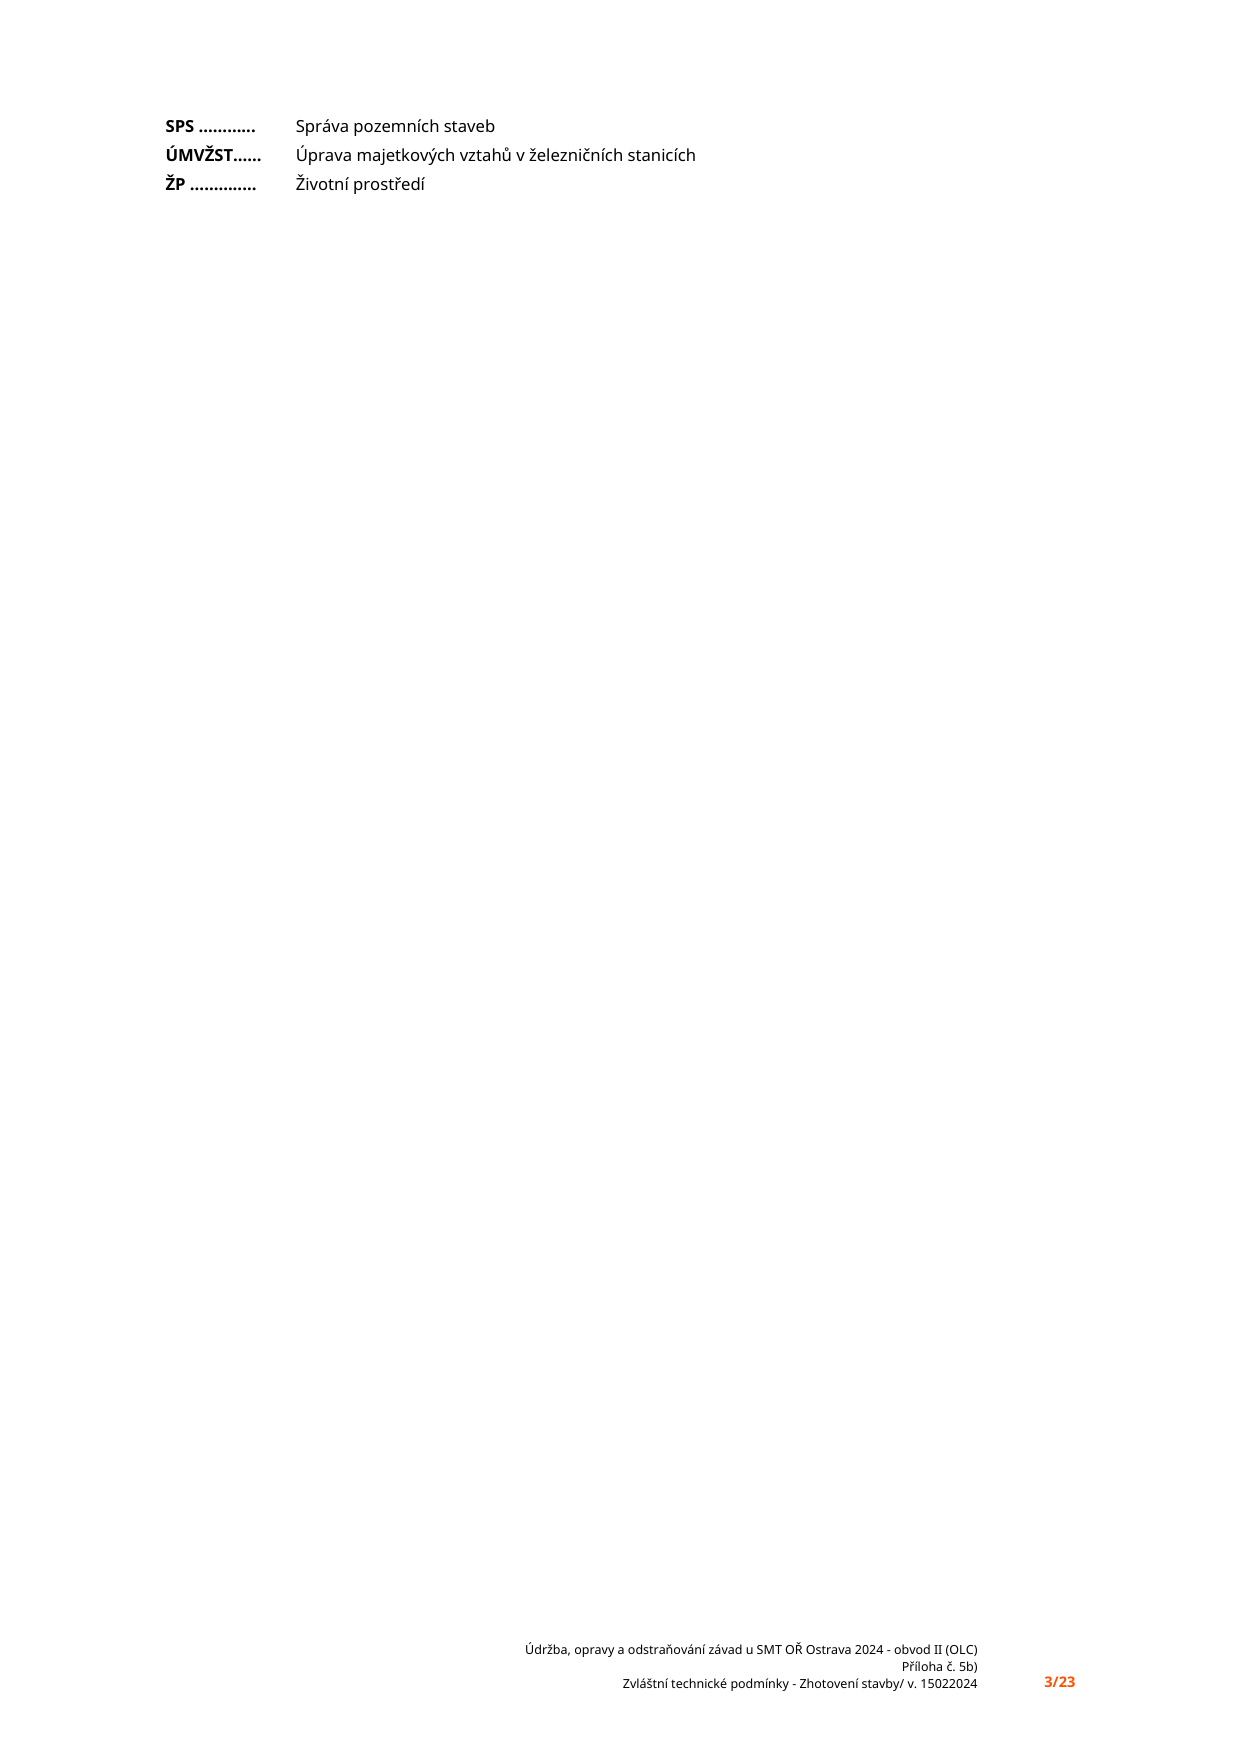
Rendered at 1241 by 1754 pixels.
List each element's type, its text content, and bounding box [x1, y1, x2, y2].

table_cell Správa pozemních staveb [296, 112, 1072, 141]
table_cell SPS ………... [165, 112, 296, 141]
table_cell Životní prostředí [296, 169, 1072, 198]
table_cell ŽP ………..... [165, 169, 296, 198]
table_cell Úprava majetkových vztahů v železničních stanicích [296, 141, 1072, 169]
table_cell ÚMVŽST…… [165, 141, 296, 169]
